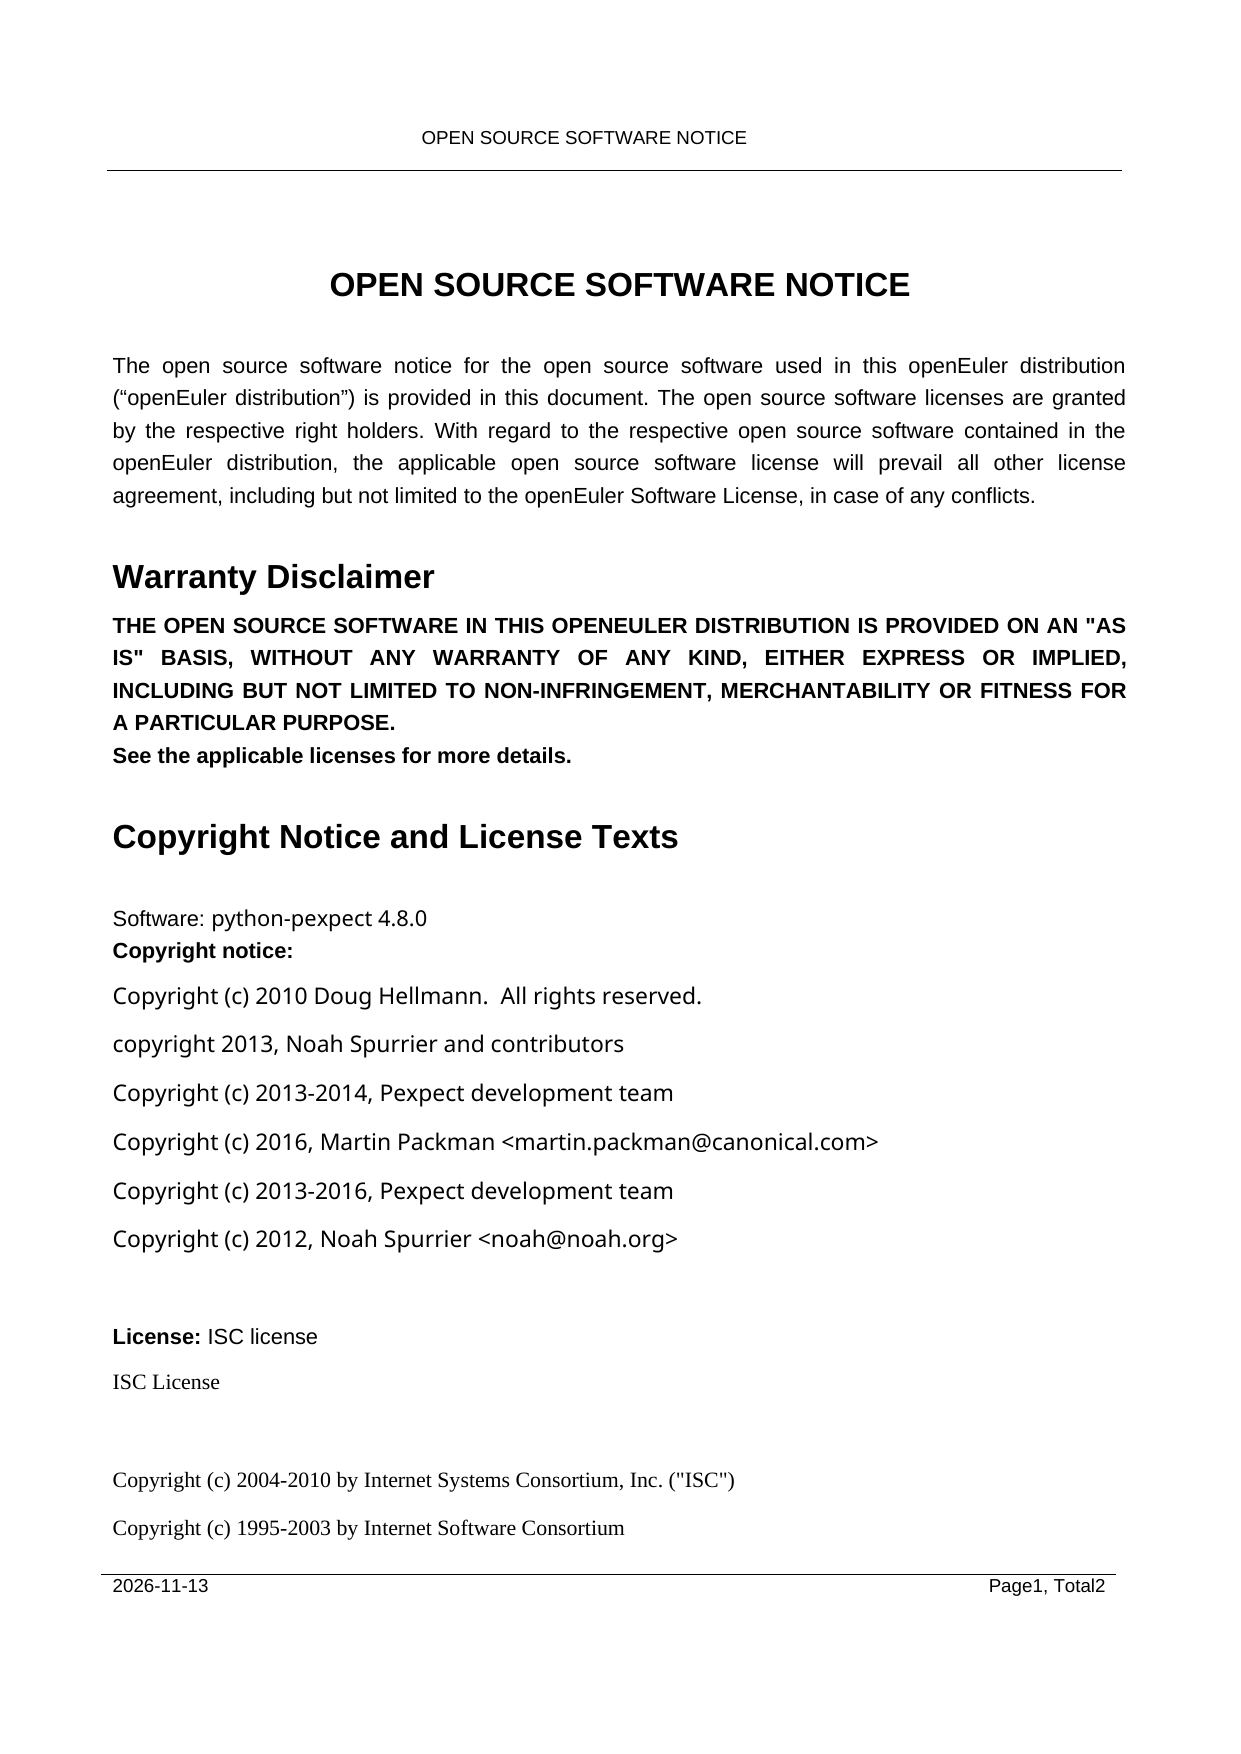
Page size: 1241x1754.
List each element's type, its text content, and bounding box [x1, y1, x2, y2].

text Copyright notice: [112, 934, 1128, 966]
text The open source software notice for the open source software used in this openEuler distribution (“openEuler distribution”) is provided in this document. The open source software licenses are granted by the respective right holders. With regard to the respective open source software contained in the openEuler distribution, the applicable open source software license will prevail all other license agreement, including but not limited to the openEuler Software License, in case of any conflicts. [112, 349, 1128, 511]
text Copyright (c) 2010 Doug Hellmann. All rights reserved. copyright 2013, Noah Spurrier and contributors Copyright (c) 2013-2014, Pexpect development team Copyright (c) 2016, Martin Packman <martin.packman@canonical.com> Copyright (c) 2013-2016, Pexpect development team Copyright (c) 2012, Noah Spurrier <noah@noah.org> [112, 979, 1128, 1304]
text Copyright Notice and License Texts [112, 804, 1128, 869]
text OPEN SOURCE SOFTWARE NOTICE [112, 251, 1128, 316]
text License: ISC license [112, 1320, 1128, 1353]
text Warranty Disclaimer [112, 544, 1128, 609]
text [112, 1365, 1128, 1544]
text THE OPEN SOURCE SOFTWARE IN THIS OPENEULER DISTRIBUTION IS PROVIDED ON AN "AS IS" BASIS, WITHOUT ANY WARRANTY OF ANY KIND, EITHER EXPRESS OR IMPLIED, INCLUDING BUT NOT LIMITED TO NON-INFRINGEMENT, MERCHANTABILITY OR FITNESS FOR A PARTICULAR PURPOSE. See the applicable licenses for more details. [112, 609, 1128, 771]
text Software: python-pexpect 4.8.0 [112, 901, 1128, 934]
